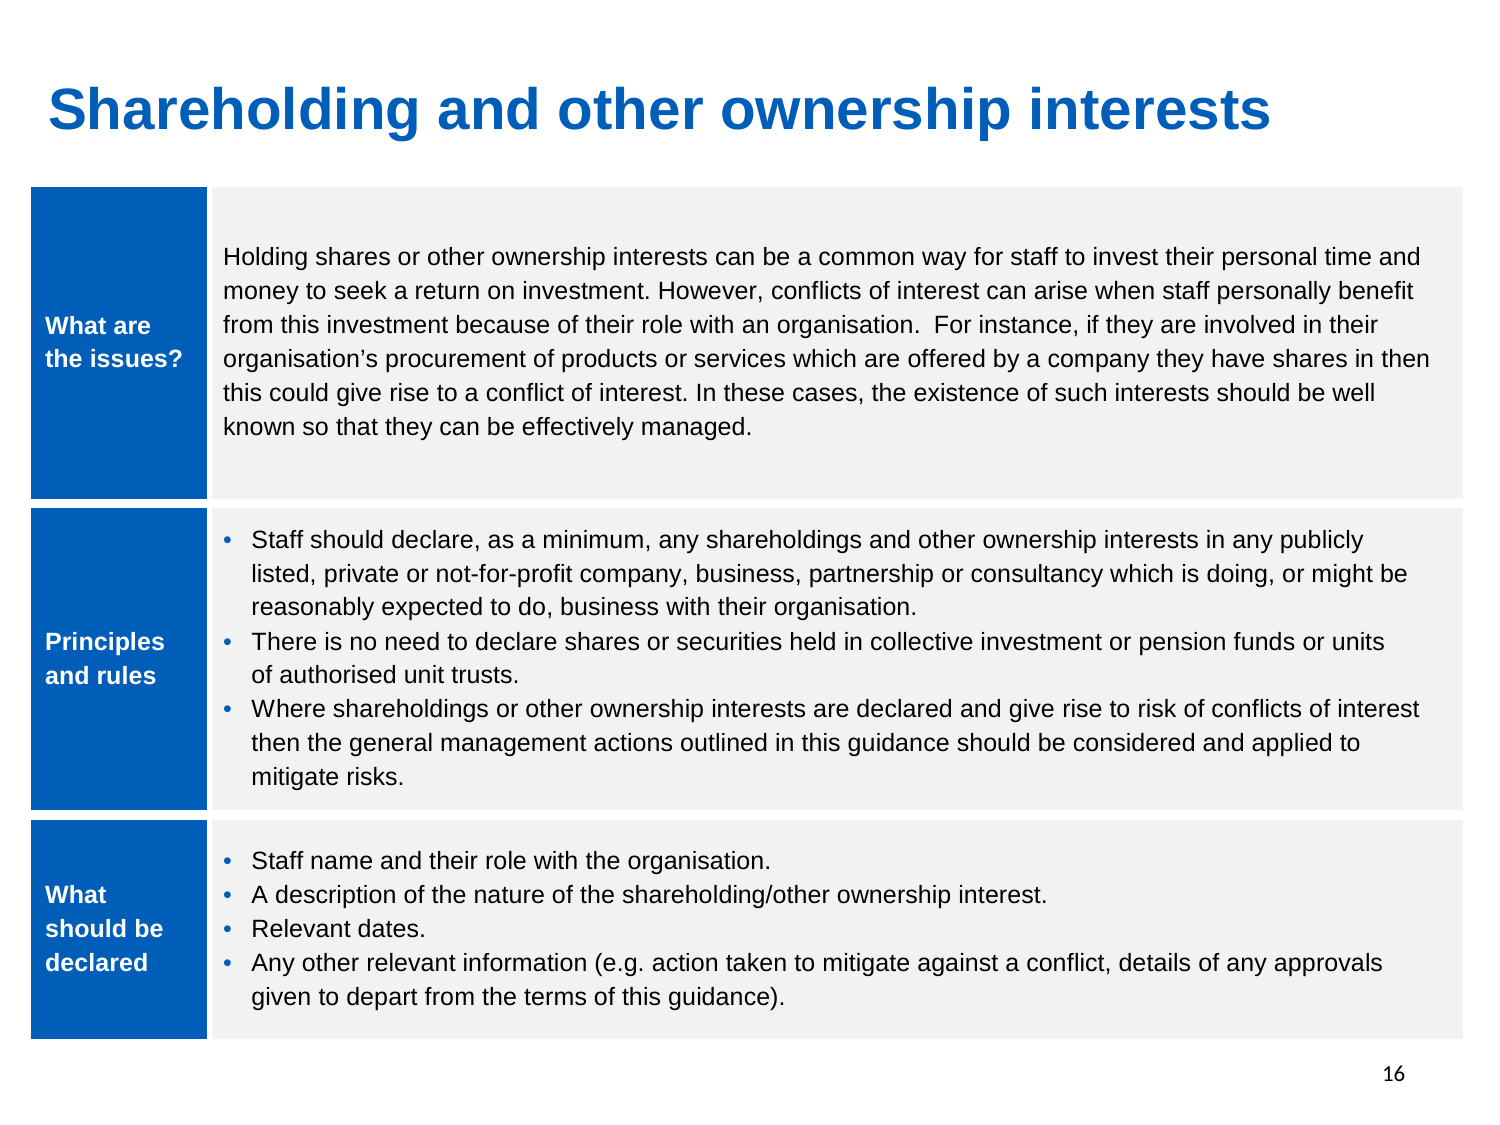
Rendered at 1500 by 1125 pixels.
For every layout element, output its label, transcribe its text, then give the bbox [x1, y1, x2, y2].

table_header What are the issues? [31, 187, 207, 499]
table_header Holding shares or other ownership interests can be a common way for staff to invest their personal time and money to seek a return on investment. However, conflicts of interest can arise when staff personally benefit from this investment because of their role with an organisation. For instance, if they are involved in their organisation’s procurement of products or services which are offered by a company they have shares in then this could give rise to a conflict of interest. In these cases, the existence of such interests should be well known so that they can be effectively managed. [212, 187, 1463, 499]
table_cell What should be declared [31, 820, 207, 1039]
table_cell Principles and rules [31, 508, 207, 810]
table_cell • Staff should declare, as a minimum, any shareholdings and other ownership interests in any publicly listed, private or not-for-profit company, business, partnership or consultancy which is doing, or might be reasonably expected to do, business with their organisation. • There is no need to declare shares or securities held in collective investment or pension funds or units of authorised unit trusts. • Where shareholdings or other ownership interests are declared and give rise to risk of conflicts of interest then the general management actions outlined in this guidance should be considered and applied to mitigate risks. [212, 508, 1463, 810]
table_cell • Staff name and their role with the organisation. • A description of the nature of the shareholding/other ownership interest. • Relevant dates. • Any other relevant information (e.g. action taken to mitigate against a conflict, details of any approvals given to depart from the terms of this guidance). [212, 820, 1463, 1039]
